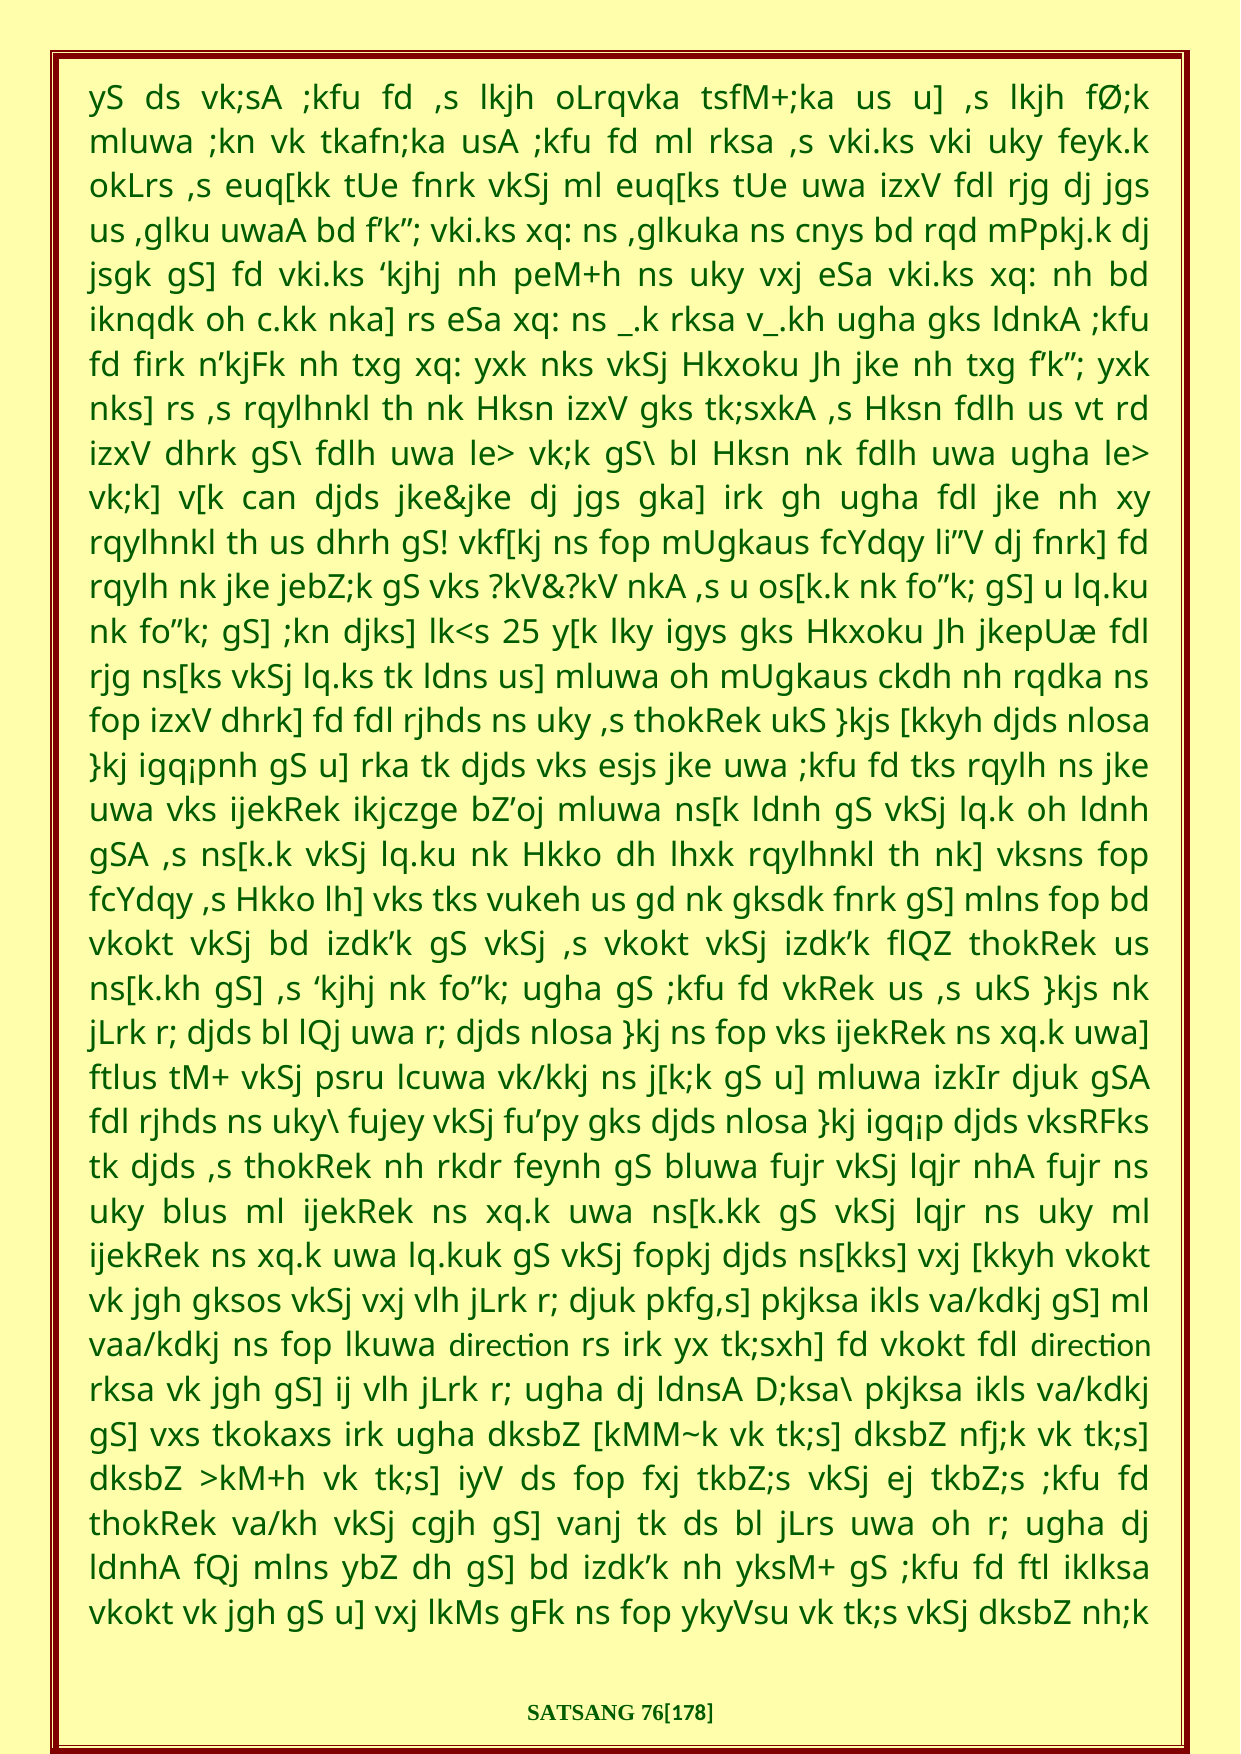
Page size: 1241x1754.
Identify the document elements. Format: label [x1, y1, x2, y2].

text [89, 74, 1152, 1634]
